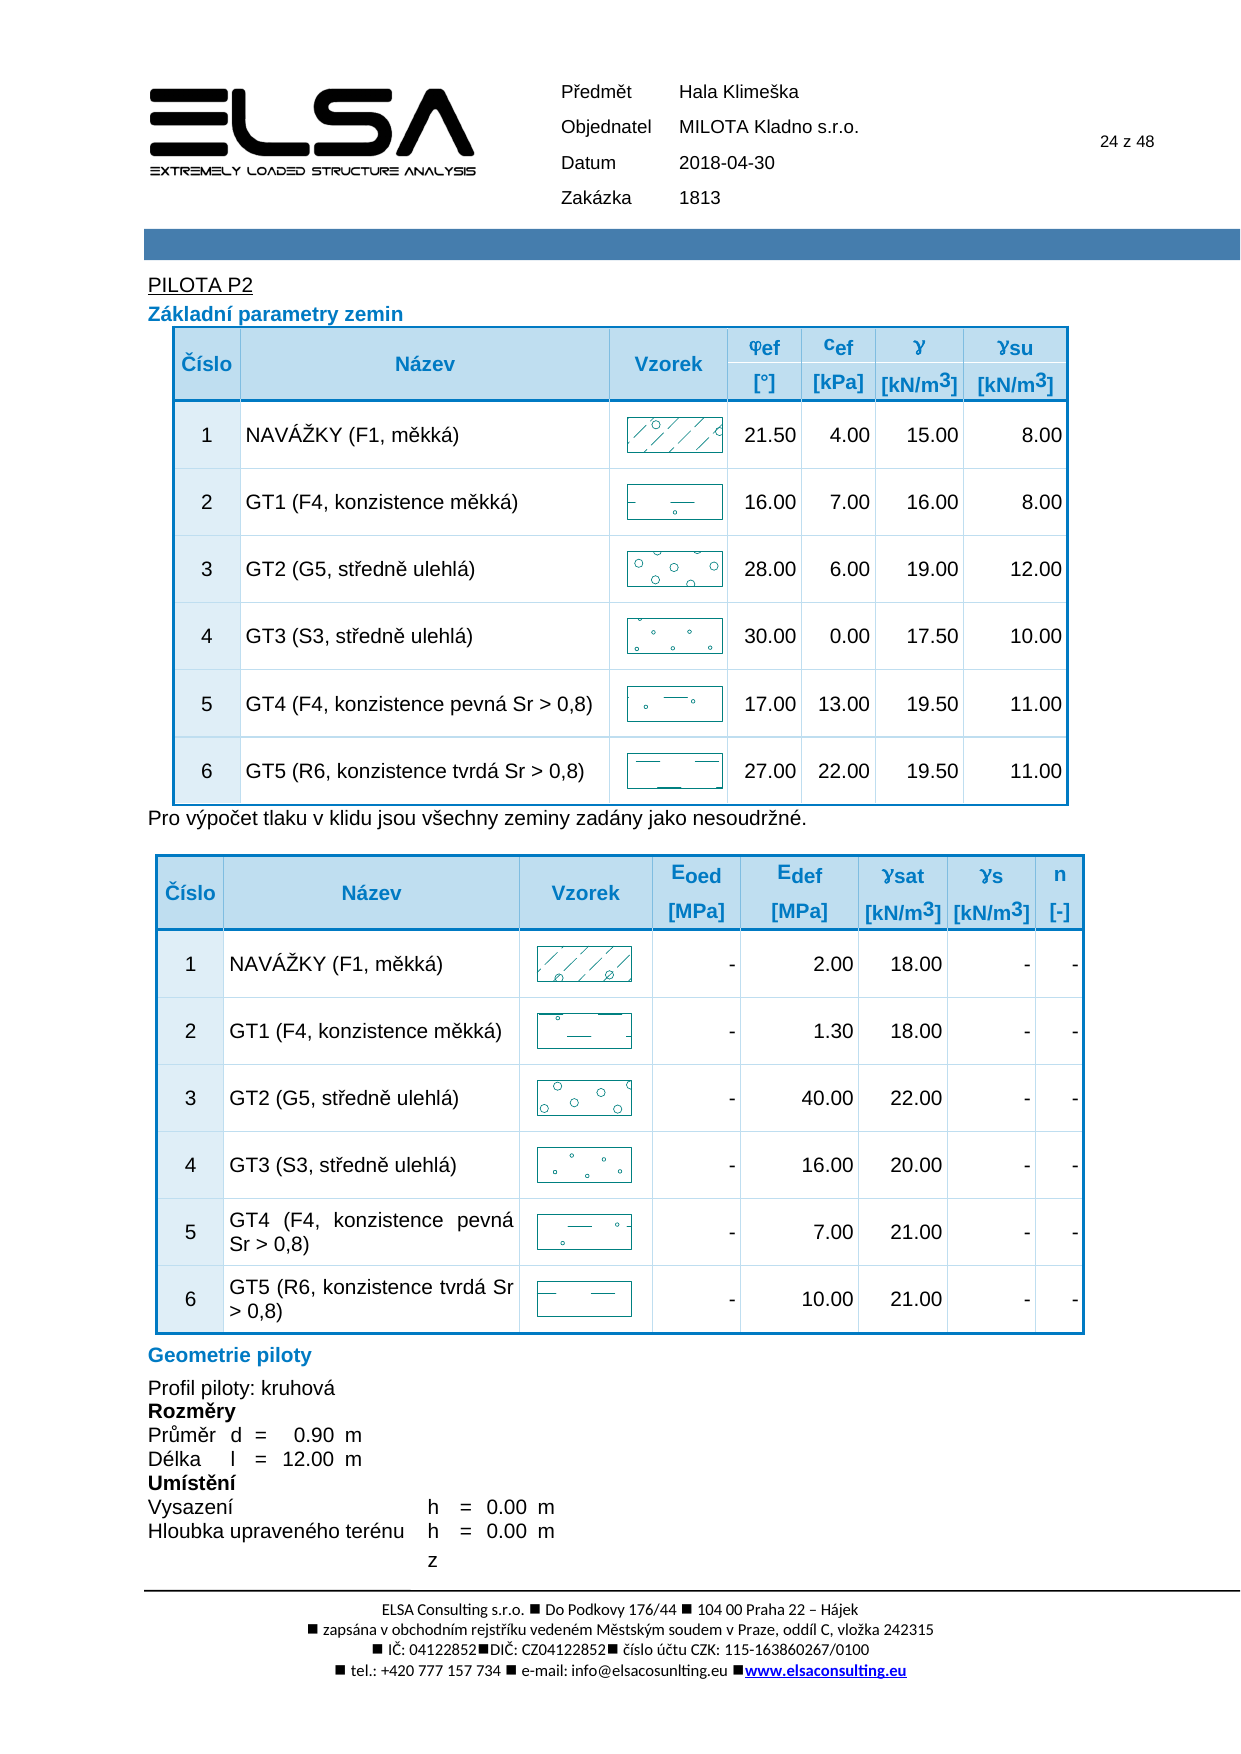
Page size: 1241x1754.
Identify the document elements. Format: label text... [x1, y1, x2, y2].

table_cell - [948, 998, 1035, 1064]
picture [142, 86, 481, 177]
table_header Číslo [158, 857, 223, 928]
table_cell [520, 1266, 652, 1332]
table_cell 8.00 [964, 402, 1066, 468]
table_cell GT3 (S3, středně ulehlá) [224, 1132, 519, 1198]
table_cell [610, 670, 727, 736]
table_cell 1 [158, 931, 223, 997]
table_cell 11.00 [964, 670, 1066, 736]
table_cell GT4 (F4, konzistence pevná Sr > 0,8) [224, 1199, 519, 1265]
table_cell [kN/m3] [876, 363, 963, 399]
table_cell 2.00 [741, 931, 858, 997]
table_header su [964, 328, 1066, 362]
table_cell NAVÁŽKY (F1, měkká) [241, 402, 609, 468]
table_cell = [460, 1519, 484, 1572]
table_cell GT4 (F4, konzistence pevná Sr > 0,8) [241, 670, 609, 736]
table_header d [230, 1423, 254, 1447]
table_cell 6.00 [802, 536, 875, 602]
table_cell 5 [158, 1199, 223, 1265]
table_cell - [1036, 1199, 1082, 1265]
text Umístění [148, 1471, 1093, 1495]
table_header 0.00 [484, 1495, 537, 1519]
table_cell - [1036, 931, 1082, 997]
table_cell 0.00 [484, 1519, 537, 1572]
table_cell 17.50 [876, 603, 963, 669]
table_cell - [653, 998, 740, 1064]
table_cell m [345, 1447, 375, 1471]
table_cell 28.00 [728, 536, 801, 602]
table_cell 5 [175, 670, 240, 736]
table_cell 30.00 [728, 603, 801, 669]
table_cell 18.00 [859, 998, 947, 1064]
table_cell - [653, 931, 740, 997]
table_header sat [859, 857, 947, 891]
text Základní parametry zemin [148, 302, 1093, 326]
table_header m [345, 1423, 375, 1447]
table_cell 12.00 [279, 1447, 344, 1471]
table_cell - [1036, 1266, 1082, 1332]
table_header Průměr [148, 1423, 230, 1447]
table_cell 7.00 [741, 1199, 858, 1265]
table_header n [1036, 857, 1082, 891]
table_cell 19.00 [876, 536, 963, 602]
table_header Vzorek [520, 857, 652, 928]
table_cell [520, 1065, 652, 1131]
table_cell 4 [158, 1132, 223, 1198]
table_cell 10.00 [964, 603, 1066, 669]
table_cell l [230, 1447, 254, 1471]
table_header Edef [741, 857, 858, 891]
table_cell Délka [148, 1447, 230, 1471]
table_cell GT2 (G5, středně ulehlá) [241, 536, 609, 602]
table_cell [kN/m3] [964, 363, 1066, 399]
text Profil piloty: kruhová [148, 1375, 1093, 1399]
table_cell - [948, 931, 1035, 997]
table_header = [255, 1423, 279, 1447]
table_header Název [224, 857, 519, 928]
table_header h [427, 1495, 459, 1519]
table_cell GT1 (F4, konzistence měkká) [241, 469, 609, 535]
table_cell hz [427, 1519, 459, 1572]
table_cell - [653, 1132, 740, 1198]
table_cell - [948, 1199, 1035, 1265]
table_cell - [948, 1132, 1035, 1198]
table_cell 21.50 [728, 402, 801, 468]
table_cell [520, 998, 652, 1064]
table_cell 20.00 [859, 1132, 947, 1198]
table_cell 27.00 [728, 738, 801, 803]
table_cell [MPa] [741, 891, 858, 928]
text Rozměry [148, 1399, 1093, 1423]
table_cell 22.00 [859, 1065, 947, 1131]
table_cell [MPa] [653, 891, 740, 928]
table_cell 3 [158, 1065, 223, 1131]
table_cell GT5 (R6, konzistence tvrdá Sr > 0,8) [224, 1266, 519, 1332]
text PILOTA P2 [148, 273, 1093, 297]
table_cell 16.00 [741, 1132, 858, 1198]
table_header ef [728, 328, 801, 362]
table_cell [610, 402, 727, 468]
table_cell - [653, 1065, 740, 1131]
table_cell 16.00 [876, 469, 963, 535]
table_cell 7.00 [802, 469, 875, 535]
table_cell - [653, 1199, 740, 1265]
table_cell 4.00 [802, 402, 875, 468]
table_cell [-] [1036, 891, 1082, 928]
table_cell [520, 1132, 652, 1198]
table_cell 19.50 [876, 738, 963, 803]
table_cell - [948, 1065, 1035, 1131]
table_cell 17.00 [728, 670, 801, 736]
table_cell [°] [728, 363, 801, 399]
table_cell 1 [175, 402, 240, 468]
table_cell [520, 931, 652, 997]
table_cell [610, 469, 727, 535]
table_cell 6 [175, 738, 240, 803]
table_cell 18.00 [859, 931, 947, 997]
table_cell GT3 (S3, středně ulehlá) [241, 603, 609, 669]
table_cell 3 [175, 536, 240, 602]
table_header Vysazení [148, 1495, 427, 1519]
table_cell [kN/m3] [859, 891, 947, 928]
table_cell 6 [158, 1266, 223, 1332]
table_cell - [1036, 998, 1082, 1064]
table_header Eoed [653, 857, 740, 891]
table_cell 13.00 [802, 670, 875, 736]
table_cell [610, 536, 727, 602]
table_cell - [948, 1266, 1035, 1332]
table_cell [520, 1199, 652, 1265]
table_cell [kPa] [802, 363, 875, 399]
table_cell NAVÁŽKY (F1, měkká) [224, 931, 519, 997]
table_cell GT2 (G5, středně ulehlá) [224, 1065, 519, 1131]
table_cell - [1036, 1132, 1082, 1198]
table_header Číslo [175, 328, 240, 399]
table_cell - [653, 1266, 740, 1332]
table_cell 16.00 [728, 469, 801, 535]
table_header  [876, 328, 963, 362]
table_header m [537, 1495, 568, 1519]
table_cell 15.00 [876, 402, 963, 468]
table_cell 0.00 [802, 603, 875, 669]
table_header = [460, 1495, 484, 1519]
table_cell [kN/m3] [948, 891, 1035, 928]
table_cell 22.00 [802, 738, 875, 803]
table_cell 8.00 [964, 469, 1066, 535]
table_header cef [802, 328, 875, 362]
text Pro výpočet tlaku v klidu jsou všechny zeminy zadány jako nesoudržné. [148, 806, 1093, 830]
table_cell [610, 603, 727, 669]
table_cell m [537, 1519, 568, 1572]
table_cell 11.00 [964, 738, 1066, 803]
table_cell 12.00 [964, 536, 1066, 602]
table_cell 21.00 [859, 1199, 947, 1265]
table_cell 19.50 [876, 670, 963, 736]
table_header Vzorek [610, 328, 727, 399]
table_cell 40.00 [741, 1065, 858, 1131]
table_cell 4 [175, 603, 240, 669]
table_cell = [255, 1447, 279, 1471]
table_header s [948, 857, 1035, 891]
table_cell GT5 (R6, konzistence tvrdá Sr > 0,8) [241, 738, 609, 803]
table_cell 21.00 [859, 1266, 947, 1332]
table_cell 2 [175, 469, 240, 535]
table_header Název [241, 328, 609, 399]
table_cell Hloubka upraveného terénu [148, 1519, 427, 1572]
table_cell 2 [158, 998, 223, 1064]
table_cell 10.00 [741, 1266, 858, 1332]
table_cell GT1 (F4, konzistence měkká) [224, 998, 519, 1064]
table_cell [610, 738, 727, 803]
table_cell 1.30 [741, 998, 858, 1064]
table_header 0.90 [279, 1423, 344, 1447]
text Geometrie piloty [148, 1343, 1093, 1367]
table_cell - [1036, 1065, 1082, 1131]
